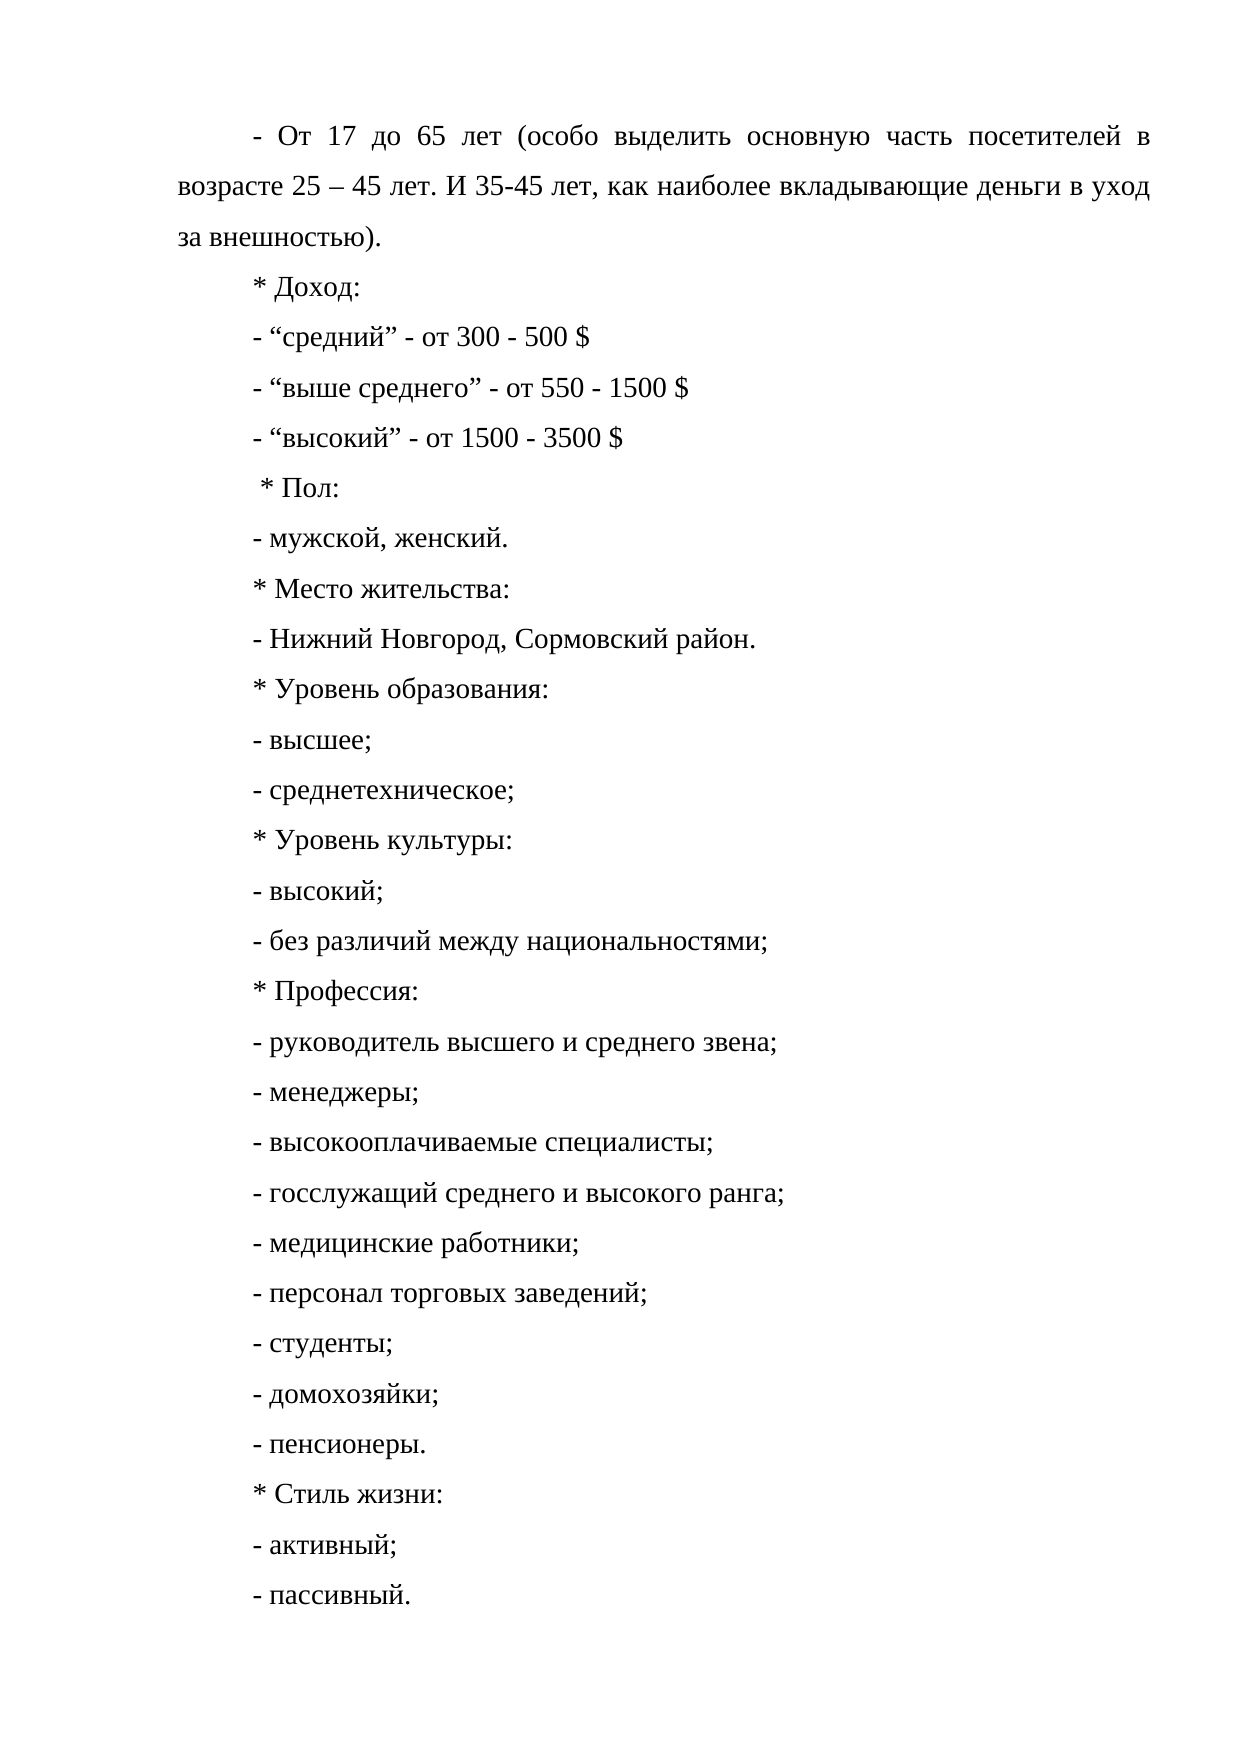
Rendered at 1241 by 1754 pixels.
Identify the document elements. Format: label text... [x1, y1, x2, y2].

text - пассивный. [177, 1577, 1152, 1611]
text - без различий между национальностями; [177, 923, 1152, 957]
text - мужской, женский. [177, 521, 1152, 554]
text - “выше среднего” - от 550 - 1500 $ [177, 370, 1152, 403]
text * Профессия: [177, 973, 1152, 1007]
text * Пол: [177, 470, 1152, 504]
text - студенты; [177, 1326, 1152, 1359]
text * Доход: [177, 269, 1152, 303]
text - пенсионеры. [177, 1426, 1152, 1460]
text - “высокий” - от 1500 - 3500 $ [177, 420, 1152, 453]
text - среднетехническое; [177, 772, 1152, 806]
text - госслужащий среднего и высокого ранга; [177, 1175, 1152, 1208]
text - менеджеры; [177, 1074, 1152, 1108]
text - домохозяйки; [177, 1376, 1152, 1409]
text - высокий; [177, 873, 1152, 906]
text - высокооплачиваемые специалисты; [177, 1124, 1152, 1158]
text * Место жительства: [177, 571, 1152, 604]
text * Уровень культуры: [177, 822, 1152, 856]
text - медицинские работники; [177, 1225, 1152, 1258]
text * Уровень образования: [177, 672, 1152, 705]
text - “средний” - от 300 - 500 $ [177, 319, 1152, 353]
text - активный; [177, 1527, 1152, 1560]
text - высшее; [177, 722, 1152, 755]
text * Стиль жизни: [177, 1477, 1152, 1510]
text - персонал торговых заведений; [177, 1275, 1152, 1309]
text - От 17 до 65 лет (особо выделить основную часть посетителей в возрасте 25 – 45 лет. И 35-45 лет, как наиболее вкладывающие деньги в уход за внешностью). [177, 118, 1152, 252]
text - Нижний Новгород, Сормовский район. [177, 621, 1152, 655]
text - руководитель высшего и среднего звена; [177, 1024, 1152, 1057]
